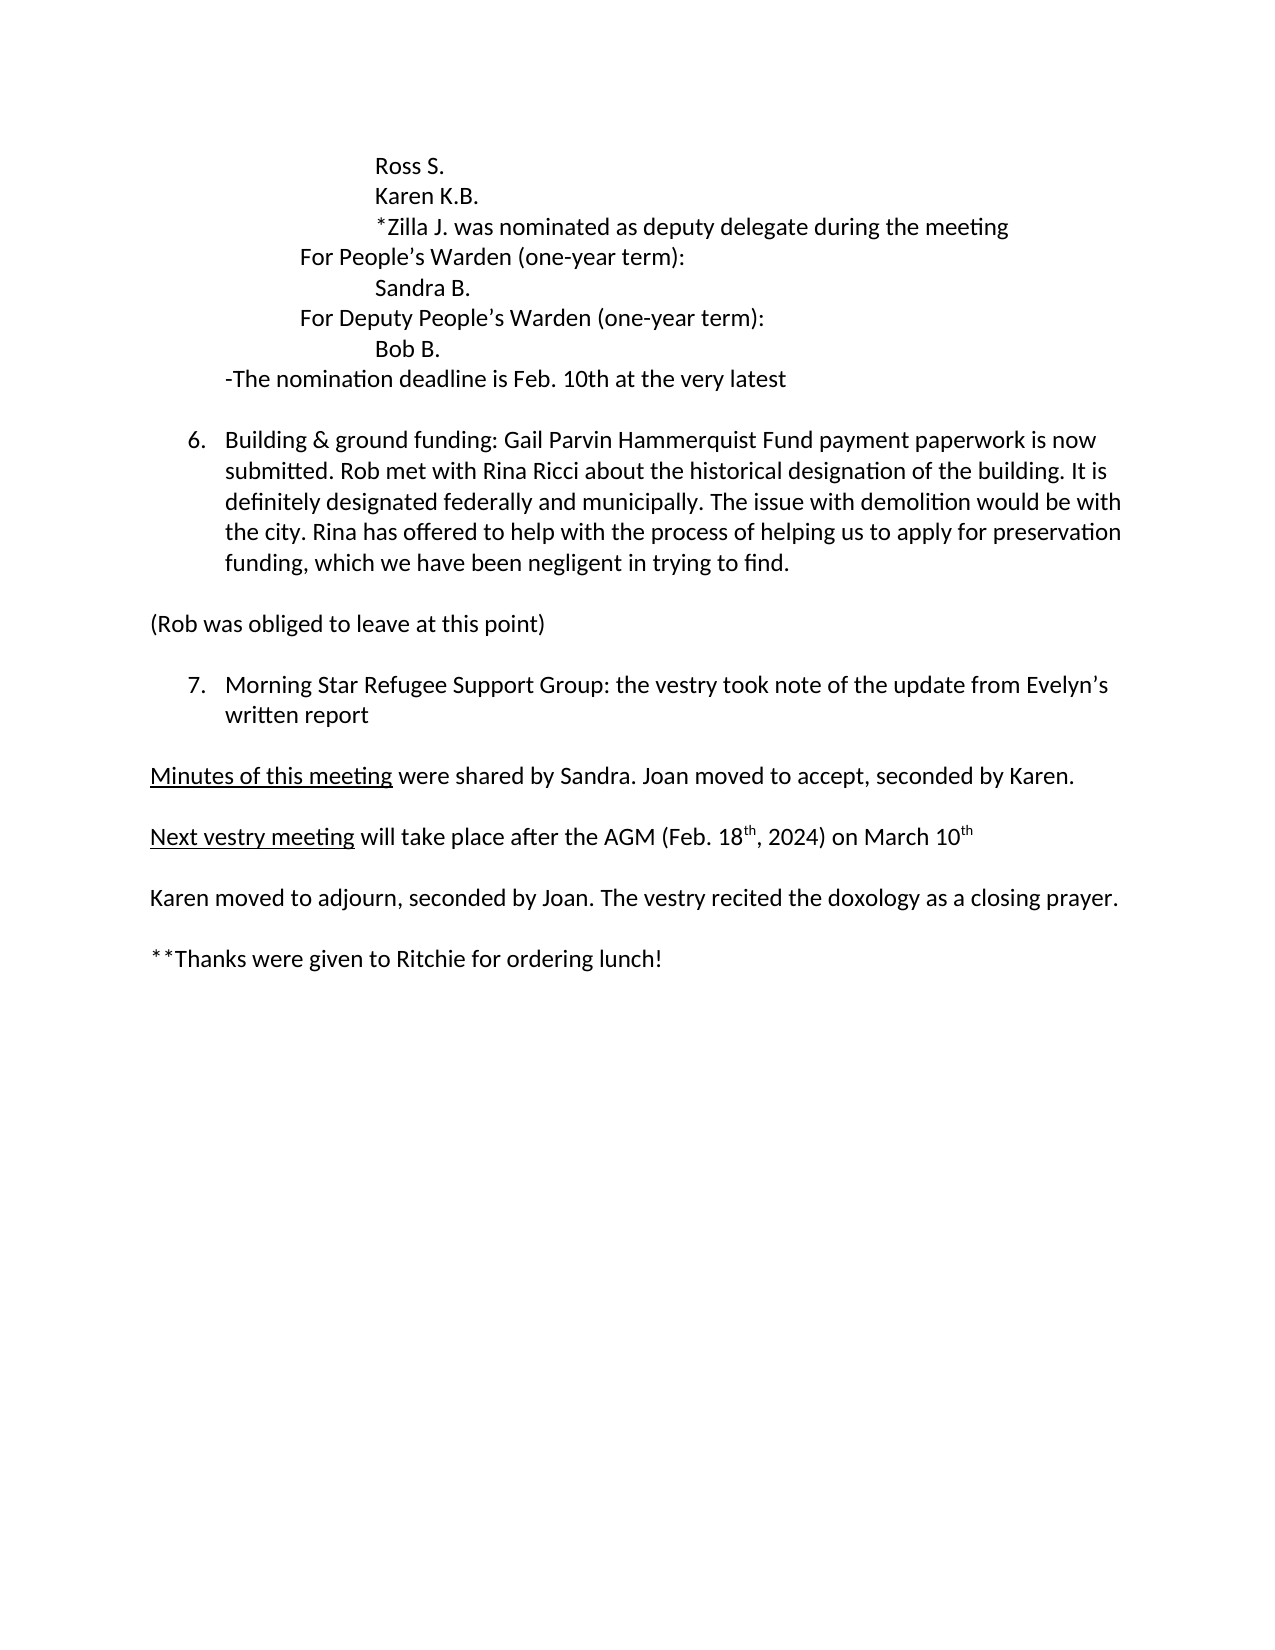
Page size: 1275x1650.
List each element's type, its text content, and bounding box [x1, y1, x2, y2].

text For Deputy People’s Warden (one-year term): [150, 303, 1125, 333]
text Karen moved to adjourn, seconded by Joan. The vestry recited the doxology as a closing prayer. [150, 882, 1125, 913]
text -The nomination deadline is Feb. 10th at the very latest [150, 364, 1125, 394]
text Sandra B. [150, 272, 1125, 303]
text For People’s Warden (one-year term): [150, 242, 1125, 272]
text **Thanks were given to Ritchie for ordering lunch! [150, 943, 1125, 974]
list Morning Star Refugee Support Group: the vestry took note of the update from Evelyn’s written report [187, 669, 1125, 730]
text *Zilla J. was nominated as deputy delegate during the meeting [150, 211, 1125, 242]
text (Rob was obliged to leave at this point) [150, 608, 1125, 638]
text Next vestry meeting will take place after the AGM (Feb. 18th, 2024) on March 10th [150, 821, 1125, 852]
text Bob B. [150, 333, 1125, 364]
text Ross S. [150, 150, 1125, 181]
list Building & ground funding: Gail Parvin Hammerquist Fund payment paperwork is now submitted. Rob met with Rina Ricci about the historical designation of the building. It is definitely designated federally and municipally. The issue with demolition would be with the city. Rina has offered to help with the process of helping us to apply for preservation funding, which we have been negligent in trying to find. [187, 425, 1125, 577]
text Minutes of this meeting were shared by Sandra. Joan moved to accept, seconded by Karen. [150, 760, 1125, 791]
text Karen K.B. [150, 181, 1125, 211]
